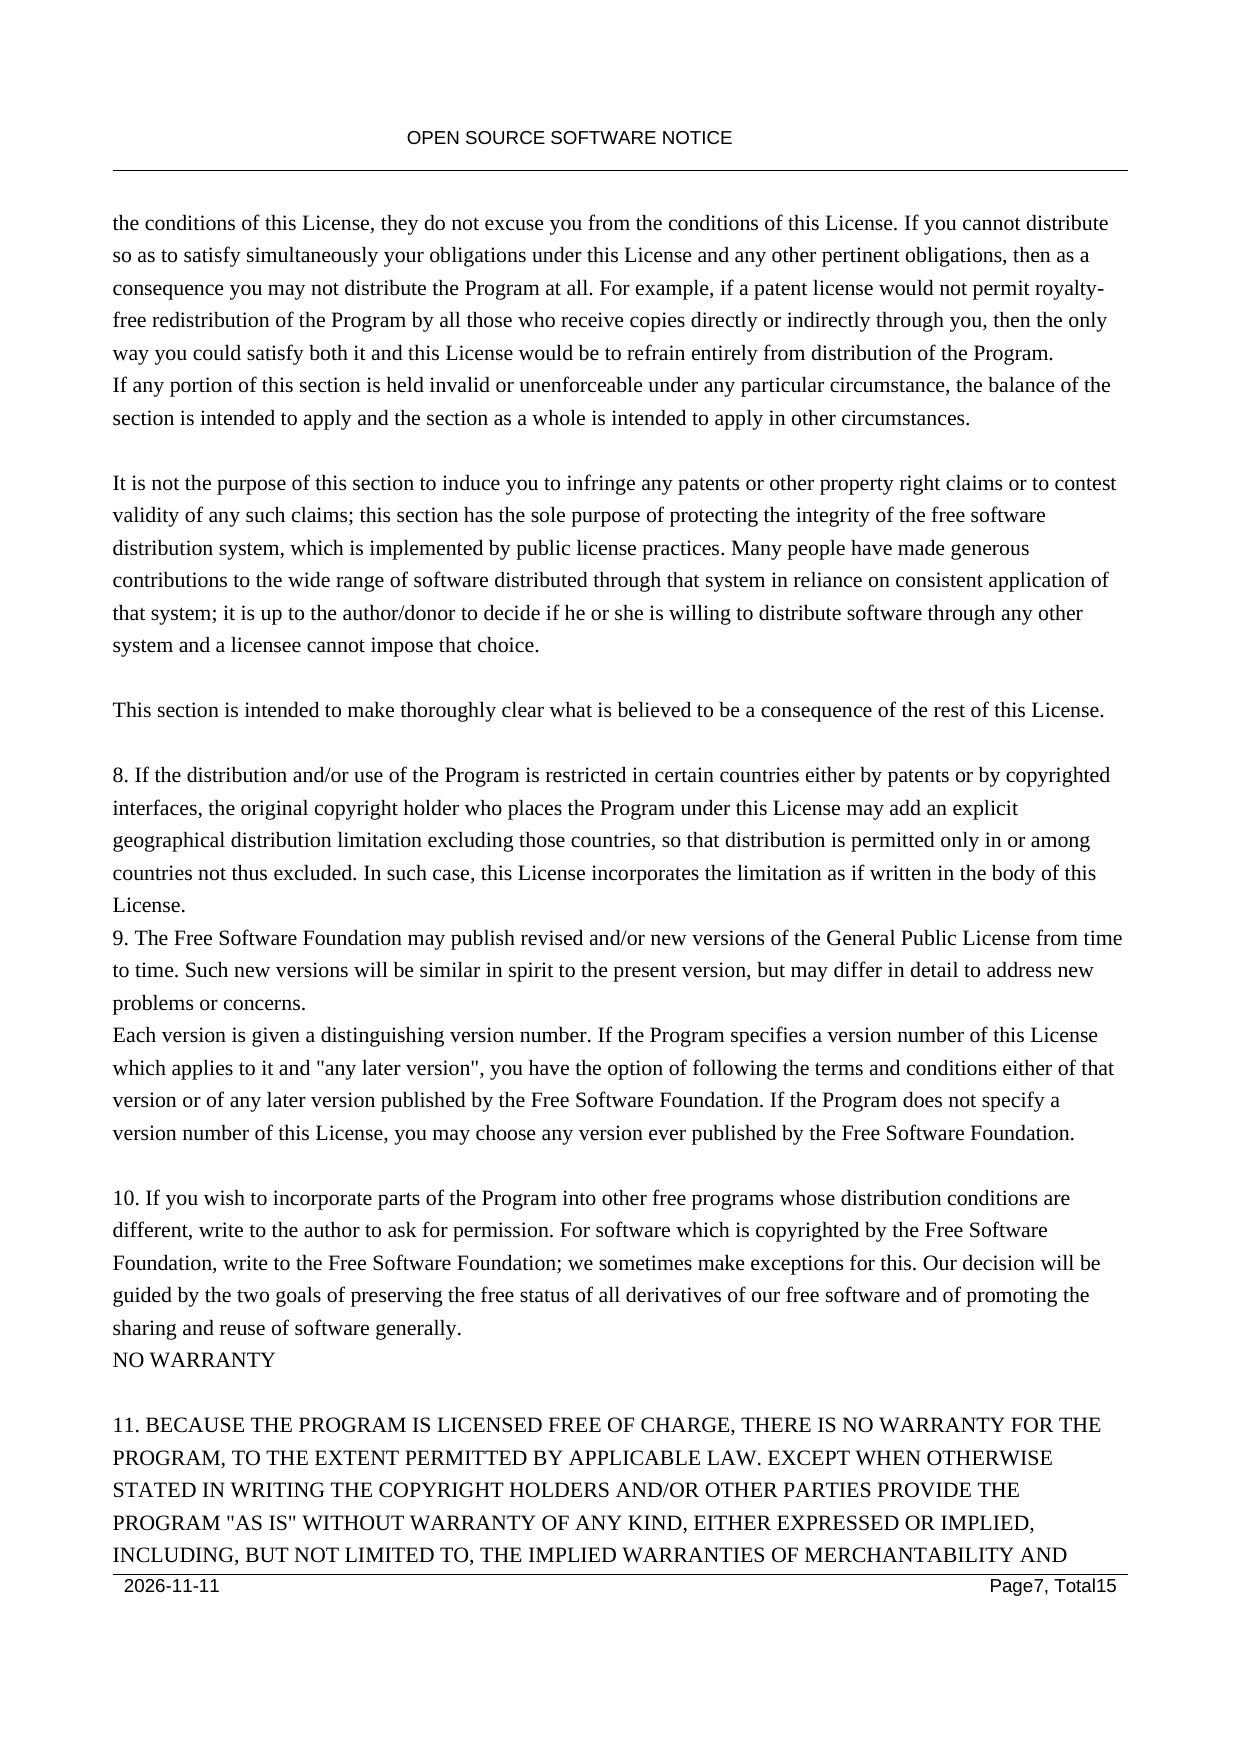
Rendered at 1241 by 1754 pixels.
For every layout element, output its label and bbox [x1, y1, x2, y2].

text [112, 206, 1128, 1571]
